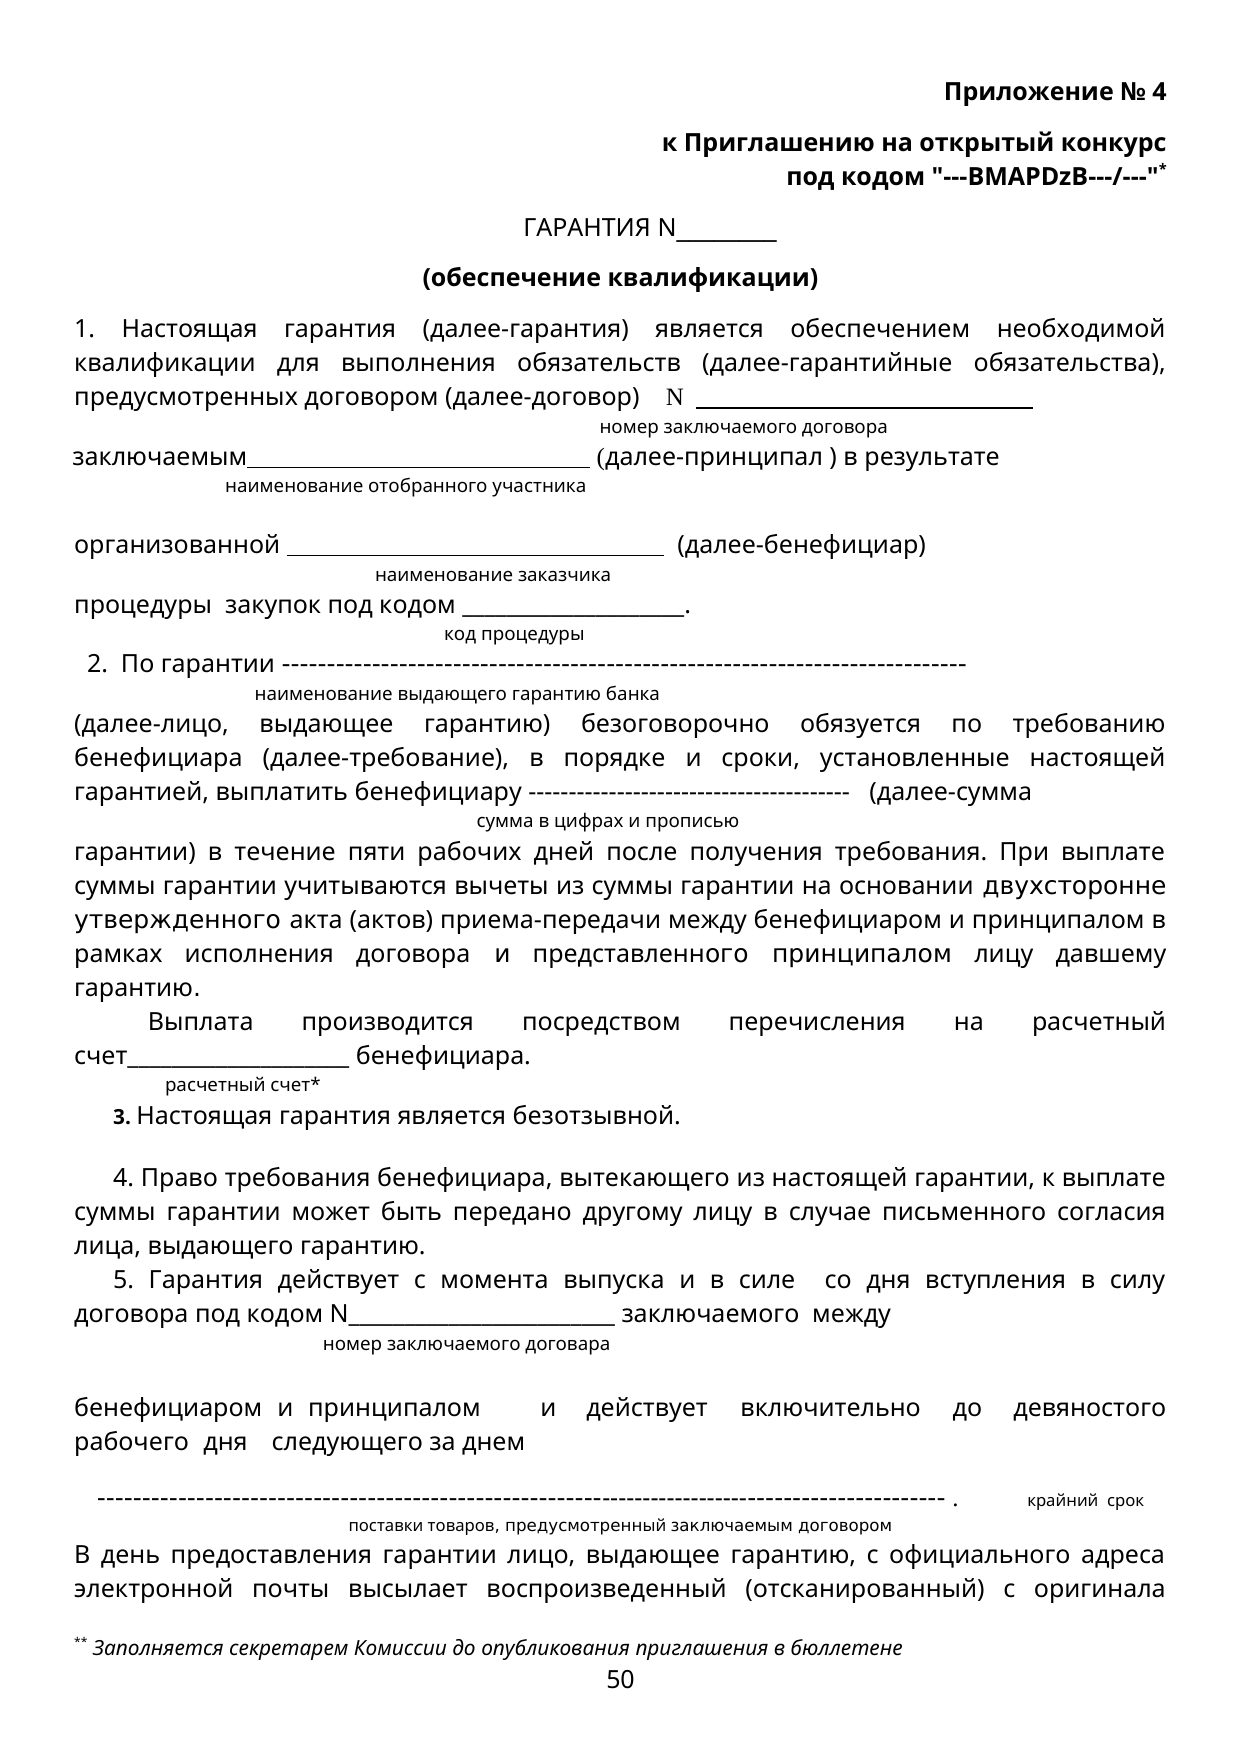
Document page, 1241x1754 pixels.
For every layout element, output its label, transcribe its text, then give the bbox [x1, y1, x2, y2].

text код процедуры [74, 621, 1167, 646]
text номер заключаемого договара [74, 1330, 1167, 1356]
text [74, 1536, 1167, 1604]
text Выплата производится посредством перечисления на расчетный счет____________________ бенефициара. [74, 1004, 1167, 1072]
text сумма в цифрах и прописью [74, 808, 1167, 833]
text ГАРАНТИЯ N________ [74, 209, 1167, 243]
text организованной (далее-бенефициар) [74, 527, 1167, 561]
text 4. Право требования бенефициара, вытекающего из настоящей гарантии, к выплате суммы гарантии может быть передано другому лицу в случае письменного согласия лица, выдающего гарантию. [74, 1160, 1167, 1262]
text наименование отобранного участника [59, 473, 1167, 498]
text 3. Настоящая гарантия является безотзывной. [74, 1097, 1167, 1131]
text 5. Гарантия действует с момента выпуска и в силе со дня вступления в силу договора под кодом N________________________ заключаемого между [74, 1262, 1167, 1330]
text расчетный счет* [74, 1072, 1167, 1097]
text Приложение № 4 [74, 74, 1167, 108]
text наименование выдающего гарантию банка [74, 680, 1167, 706]
text 1. Настоящая гарантия (далее-гарантия) является обеспечением необходимой квалификации для выполнения обязательств (далее-гарантийные обязательства), предусмотренных договором (далее-договор) N [74, 311, 1167, 413]
text (далее-лицо, выдающее гарантию) безоговорочно обязуется по требованию бенефициара (далее-требование), в порядке и сроки, установленные настоящей гарантией, выплатить бенефициару ---------------------------------------- (далее-сумма [74, 706, 1167, 808]
text бенефициаром и принципалом и действует включительно до девяностого рабочего дня следующего за днем [74, 1390, 1167, 1458]
text номер заключаемого договора [59, 413, 1167, 438]
text к Приглашению на открытый конкурс под кодом "---BMAPDzB---/---"* [74, 124, 1167, 193]
text наименование заказчика [207, 561, 1167, 586]
text ------------------------------------------------------------------------------------------------ . крайний срок поставки товаров, предусмотренный заключаемым договором [74, 1480, 1167, 1536]
text (обеспечение квалификации) [133, 260, 1108, 294]
text заключаемым (далее-принципал ) в результате [59, 438, 1167, 473]
text процедуры закупок под кодом ____________________. [74, 586, 1167, 621]
text гарантии) в течение пяти рабочих дней после получения требования. При выплате суммы гарантии учитываются вычеты из суммы гарантии на основании двухсторонне утвержденного акта (актов) приема-передачи между бенефициаром и принципалом в рамках исполнения договора и представленного принципалом лицу давшему гарантию. [74, 833, 1167, 1004]
text 2. По гарантии ---------------------------------------------------------------------------- [74, 646, 1167, 680]
